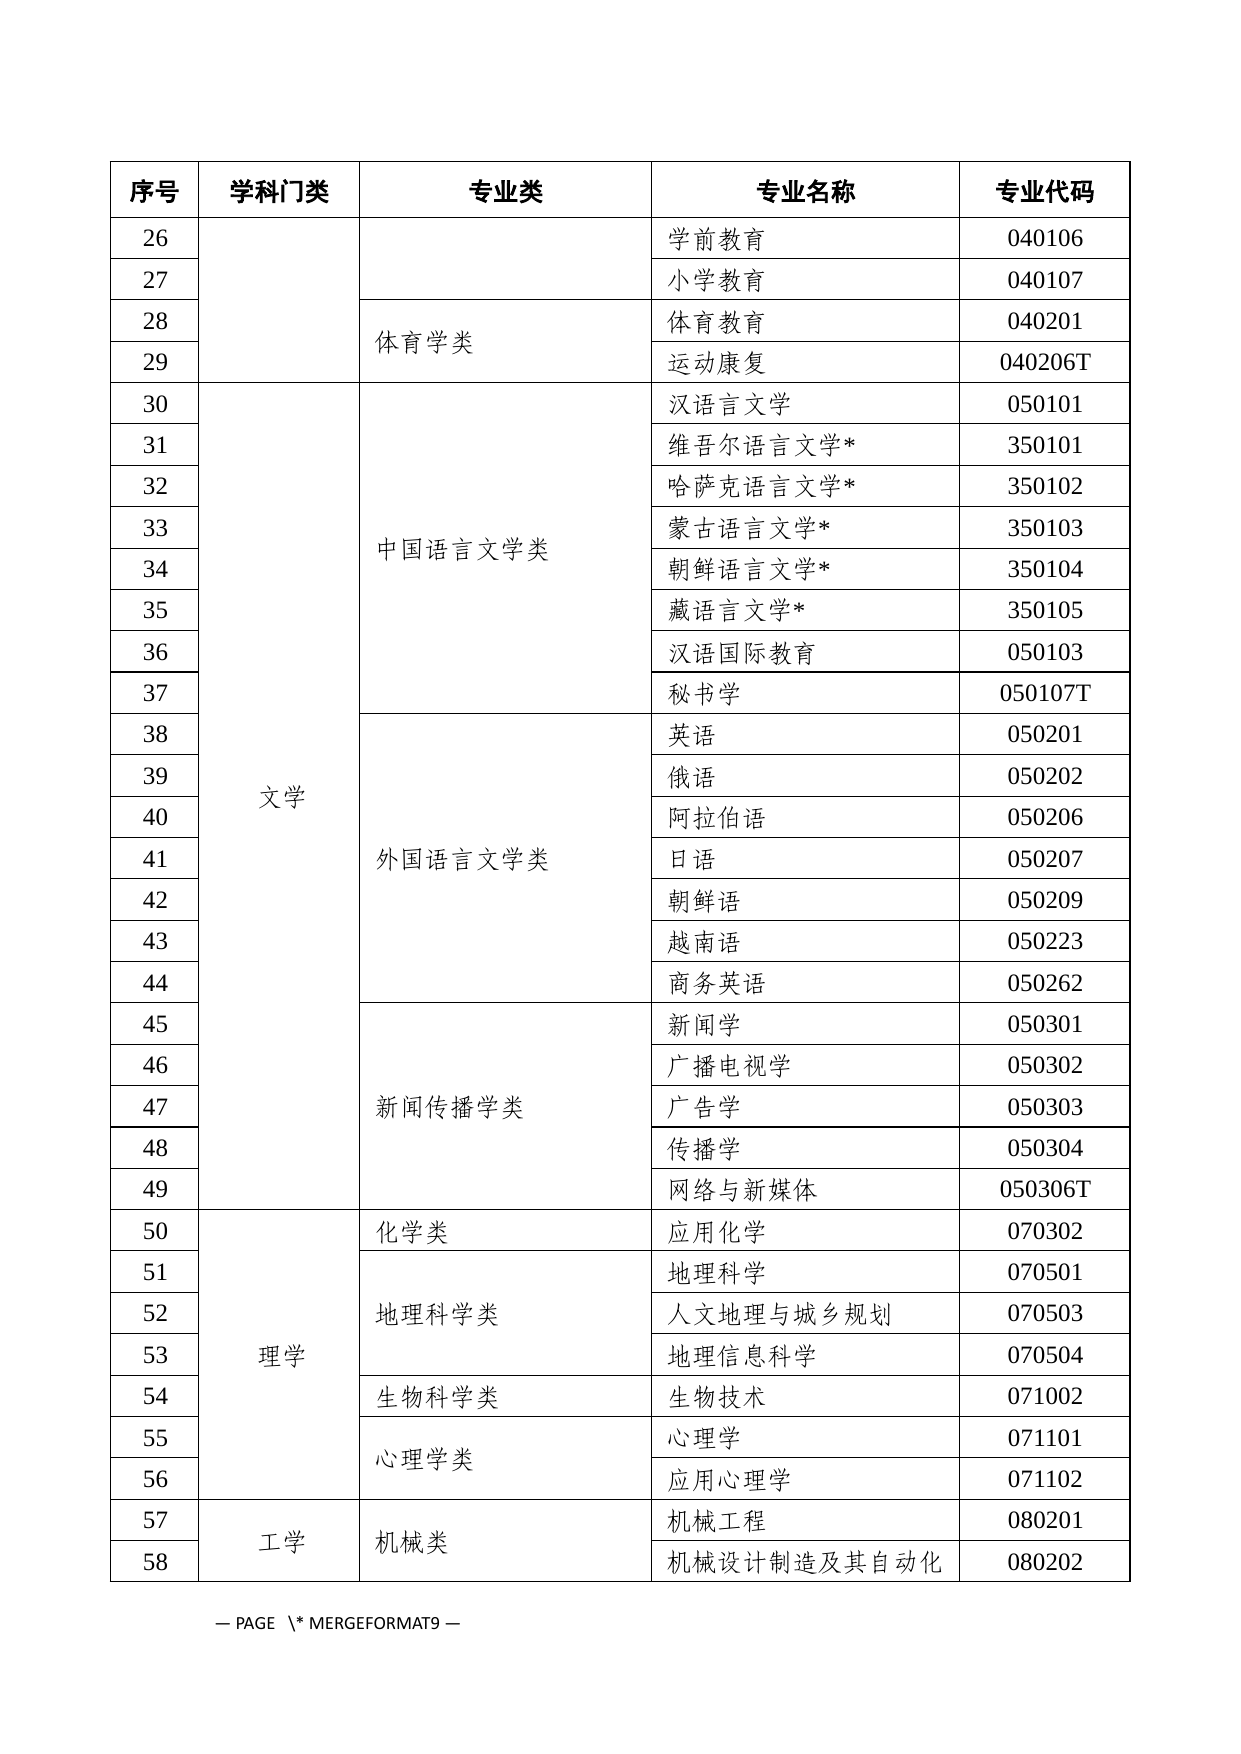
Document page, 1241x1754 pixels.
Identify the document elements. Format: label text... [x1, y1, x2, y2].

table_cell 汉语国际教育 [652, 631, 959, 671]
table_cell 商务英语 [652, 962, 959, 1002]
table_cell 040206T [960, 342, 1129, 382]
table_cell 化学类 [360, 1210, 651, 1250]
table_cell 地理信息科学 [652, 1334, 959, 1374]
table_cell 40 [111, 797, 198, 837]
table_cell 28 [111, 300, 198, 341]
table_cell 运动康复 [652, 342, 959, 382]
table_cell 蒙古语言文学* [652, 507, 959, 547]
table_cell 生物技术 [652, 1376, 959, 1416]
table_cell 广告学 [652, 1086, 959, 1126]
table_cell 071002 [960, 1376, 1129, 1416]
table_cell 050206 [960, 797, 1129, 837]
table_cell 48 [111, 1128, 198, 1168]
table_cell 050303 [960, 1086, 1129, 1126]
table_cell 生物科学类 [360, 1376, 651, 1416]
table_cell 地理科学 [652, 1251, 959, 1292]
table_cell 理学 [199, 1210, 359, 1498]
table_header 专业名称 [652, 162, 959, 217]
table_cell 45 [111, 1003, 198, 1044]
table_cell 46 [111, 1045, 198, 1085]
table_cell 050101 [960, 383, 1129, 423]
table_cell 机械类 [360, 1500, 651, 1581]
table_header 专业类 [360, 162, 651, 217]
table_cell 工学 [199, 1500, 359, 1581]
table_header 专业代码 [960, 162, 1129, 217]
table_cell 38 [111, 714, 198, 754]
table_cell 050202 [960, 755, 1129, 796]
table_cell 阿拉伯语 [652, 797, 959, 837]
table_cell 050107T [960, 673, 1129, 713]
table_cell 小学教育 [652, 259, 959, 299]
table_cell 30 [111, 383, 198, 423]
table_cell 英语 [652, 714, 959, 754]
table_cell 维吾尔语言文学* [652, 424, 959, 465]
table_cell 34 [111, 549, 198, 589]
table_cell 机械工程 [652, 1500, 959, 1540]
table_cell 新闻传播学类 [360, 1003, 651, 1209]
table_cell 应用心理学 [652, 1458, 959, 1498]
table_cell 070504 [960, 1334, 1129, 1374]
table_cell 应用化学 [652, 1210, 959, 1250]
table_cell 49 [111, 1169, 198, 1209]
table_cell 文学 [199, 383, 359, 1209]
table_cell 050306T [960, 1169, 1129, 1209]
table_cell 35 [111, 590, 198, 630]
table_cell 越南语 [652, 921, 959, 961]
table_cell 体育教育 [652, 300, 959, 341]
table_cell 050209 [960, 879, 1129, 919]
table_cell 050103 [960, 631, 1129, 671]
table_header 学科门类 [199, 162, 359, 217]
table_cell 心理学类 [360, 1417, 651, 1498]
table_cell 56 [111, 1458, 198, 1498]
table_cell 071101 [960, 1417, 1129, 1457]
table_cell 58 [111, 1541, 198, 1581]
table_cell 050262 [960, 962, 1129, 1002]
table_cell 中国语言文学类 [360, 383, 651, 713]
table_cell 050207 [960, 838, 1129, 878]
table_cell 57 [111, 1500, 198, 1540]
table_cell 传播学 [652, 1128, 959, 1168]
table_cell 040107 [960, 259, 1129, 299]
table_cell 体育学类 [360, 300, 651, 382]
table_cell 朝鲜语 [652, 879, 959, 919]
table_cell 32 [111, 466, 198, 506]
table_cell 藏语言文学* [652, 590, 959, 630]
table_cell 43 [111, 921, 198, 961]
table_cell 53 [111, 1334, 198, 1374]
table_cell 52 [111, 1293, 198, 1333]
table_cell 地理科学类 [360, 1251, 651, 1374]
table_cell 哈萨克语言文学* [652, 466, 959, 506]
table_cell 040201 [960, 300, 1129, 341]
table_cell 42 [111, 879, 198, 919]
table_cell 050201 [960, 714, 1129, 754]
table_cell 汉语言文学 [652, 383, 959, 423]
table_cell 外国语言文学类 [360, 714, 651, 1002]
table_cell 070302 [960, 1210, 1129, 1250]
table_cell 33 [111, 507, 198, 547]
table_cell 36 [111, 631, 198, 671]
table_cell 41 [111, 838, 198, 878]
table_cell 080202 [960, 1541, 1129, 1581]
table_cell 27 [111, 259, 198, 299]
table_cell 广播电视学 [652, 1045, 959, 1085]
table_cell 350103 [960, 507, 1129, 547]
table_cell 040106 [960, 218, 1129, 258]
table_cell 网络与新媒体 [652, 1169, 959, 1209]
table_cell 学前教育 [652, 218, 959, 258]
table_cell 31 [111, 424, 198, 465]
table_cell 心理学 [652, 1417, 959, 1457]
table_cell 071102 [960, 1458, 1129, 1498]
table_cell 070503 [960, 1293, 1129, 1333]
table_cell 44 [111, 962, 198, 1002]
table_cell 人文地理与城乡规划 [652, 1293, 959, 1333]
table_cell 机械设计制造及其自动化 [652, 1541, 959, 1581]
table_cell 080201 [960, 1500, 1129, 1540]
table_cell 俄语 [652, 755, 959, 796]
table_cell 070501 [960, 1251, 1129, 1292]
table_cell 29 [111, 342, 198, 382]
table_cell 50 [111, 1210, 198, 1250]
table_cell 日语 [652, 838, 959, 878]
table_cell 350101 [960, 424, 1129, 465]
table_cell 54 [111, 1376, 198, 1416]
table_cell 新闻学 [652, 1003, 959, 1044]
table_cell 39 [111, 755, 198, 796]
table_cell 350102 [960, 466, 1129, 506]
table_cell 55 [111, 1417, 198, 1457]
table_cell 26 [111, 218, 198, 258]
table_header 序号 [111, 162, 198, 217]
table_cell 350104 [960, 549, 1129, 589]
table_cell 050302 [960, 1045, 1129, 1085]
table_cell 秘书学 [652, 673, 959, 713]
table_cell 51 [111, 1251, 198, 1292]
table_cell 050301 [960, 1003, 1129, 1044]
table_cell 37 [111, 673, 198, 713]
table_cell 朝鲜语言文学* [652, 549, 959, 589]
table_cell 47 [111, 1086, 198, 1126]
table_cell 050304 [960, 1128, 1129, 1168]
table_cell 050223 [960, 921, 1129, 961]
table_cell 350105 [960, 590, 1129, 630]
